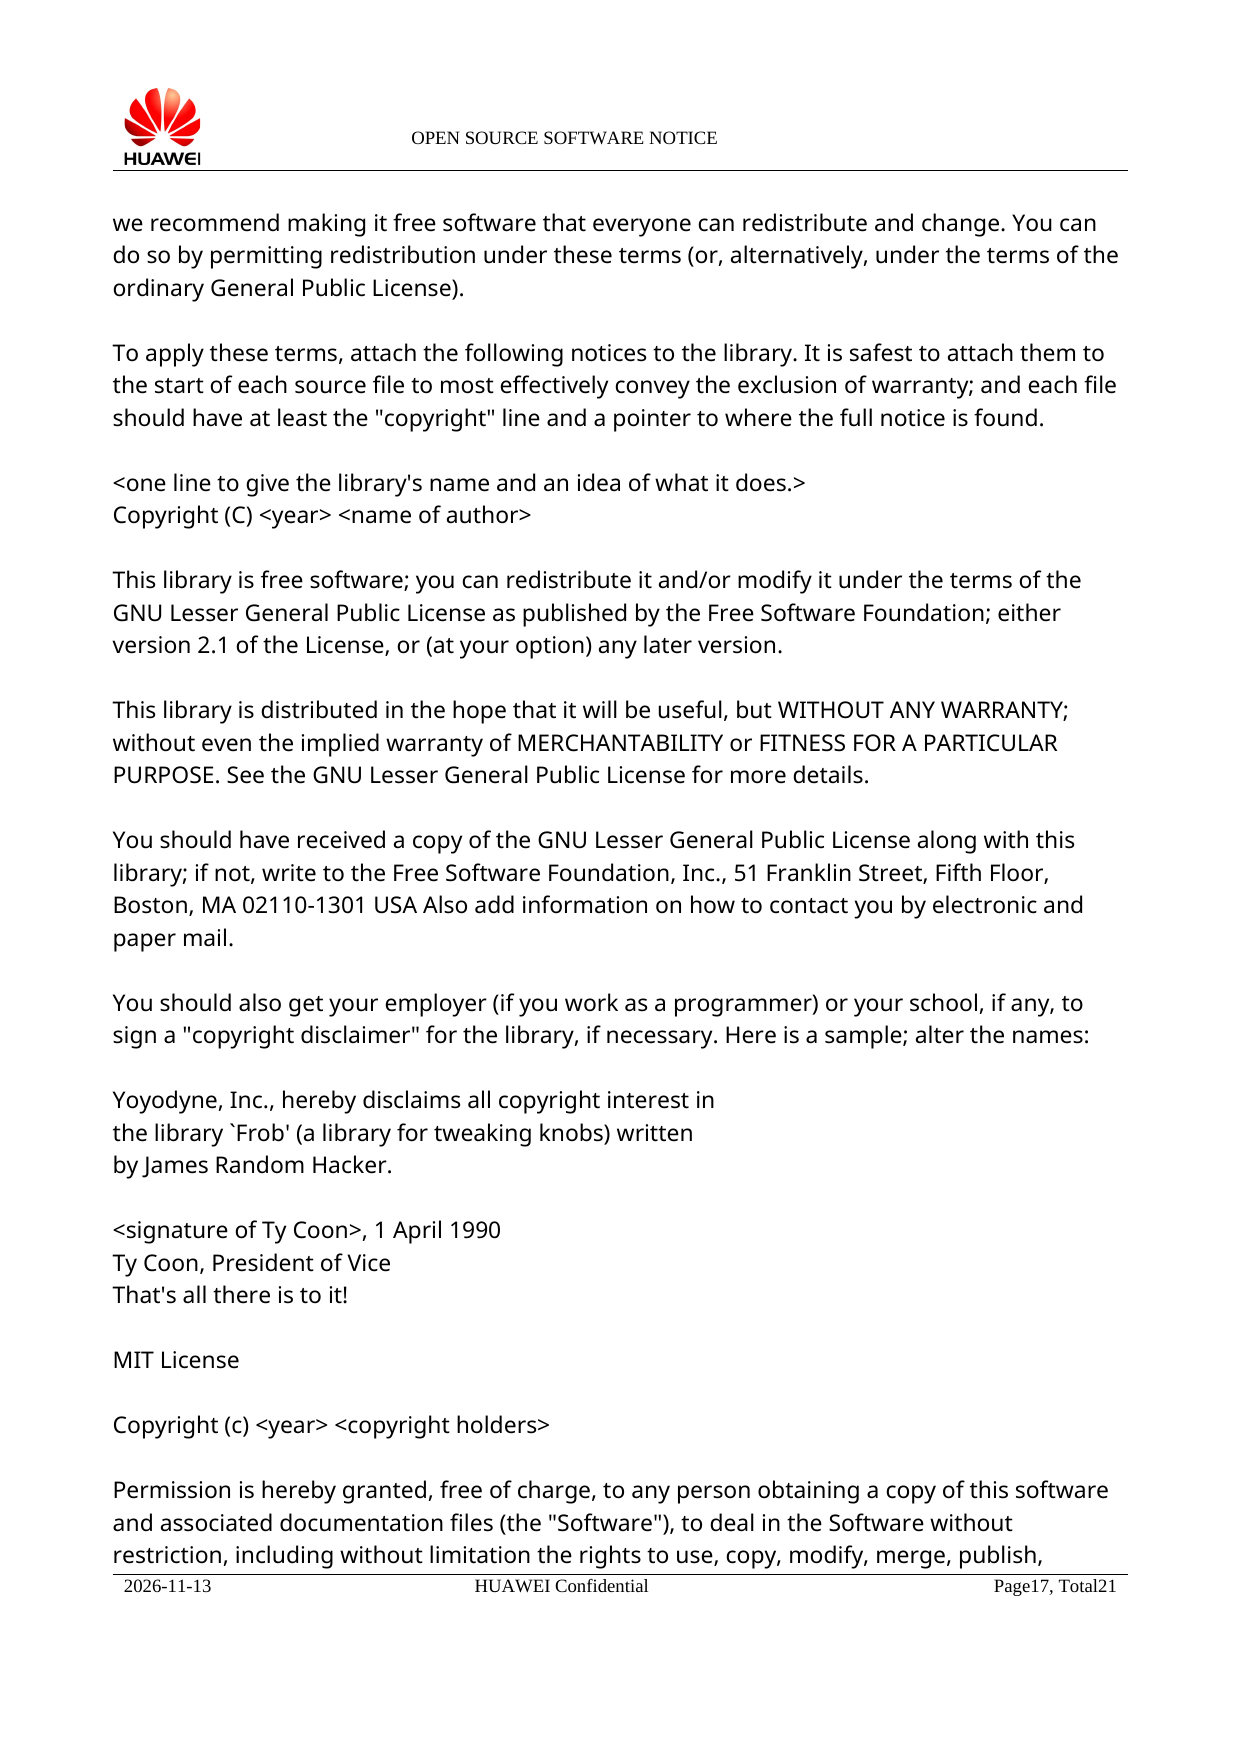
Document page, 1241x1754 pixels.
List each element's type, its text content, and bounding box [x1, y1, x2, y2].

picture [124, 88, 201, 165]
text Copyright (c) <year> <copyright holders> [112, 1409, 1128, 1441]
text Copyright (C) <year> <name of author> [112, 499, 1128, 531]
text This library is free software; you can redistribute it and/or modify it under the terms of the GNU Lesser General Public License as published by the Free Software Foundation; either version 2.1 of the License, or (at your option) any later version. [112, 564, 1128, 661]
text You should also get your employer (if you work as a programmer) or your school, if any, to sign a "copyright disclaimer" for the library, if necessary. Here is a sample; alter the names: [112, 986, 1128, 1051]
text <one line to give the library's name and an idea of what it does.> [112, 466, 1128, 499]
text This library is distributed in the hope that it will be useful, but WITHOUT ANY WARRANTY; without even the implied warranty of MERCHANTABILITY or FITNESS FOR A PARTICULAR PURPOSE. See the GNU Lesser General Public License for more details. [112, 694, 1128, 791]
text Ty Coon, President of Vice [112, 1246, 1128, 1279]
text That's all there is to it! [112, 1279, 1128, 1311]
text You should have received a copy of the GNU Lesser General Public License along with this library; if not, write to the Free Software Foundation, Inc., 51 Franklin Street, Fifth Floor, Boston, MA 02110-1301 USA Also add information on how to contact you by electronic and paper mail. [112, 824, 1128, 954]
text Yoyodyne, Inc., hereby disclaims all copyright interest in [112, 1084, 1128, 1116]
text by James Random Hacker. [112, 1149, 1128, 1181]
text the library `Frob' (a library for tweaking knobs) written [112, 1116, 1128, 1149]
text MIT License [112, 1344, 1128, 1376]
text To apply these terms, attach the following notices to the library. It is safest to attach them to the start of each source file to most effectively convey the exclusion of warranty; and each file should have at least the "copyright" line and a pointer to where the full notice is found. [112, 336, 1128, 434]
text <signature of Ty Coon>, 1 April 1990 [112, 1214, 1128, 1246]
